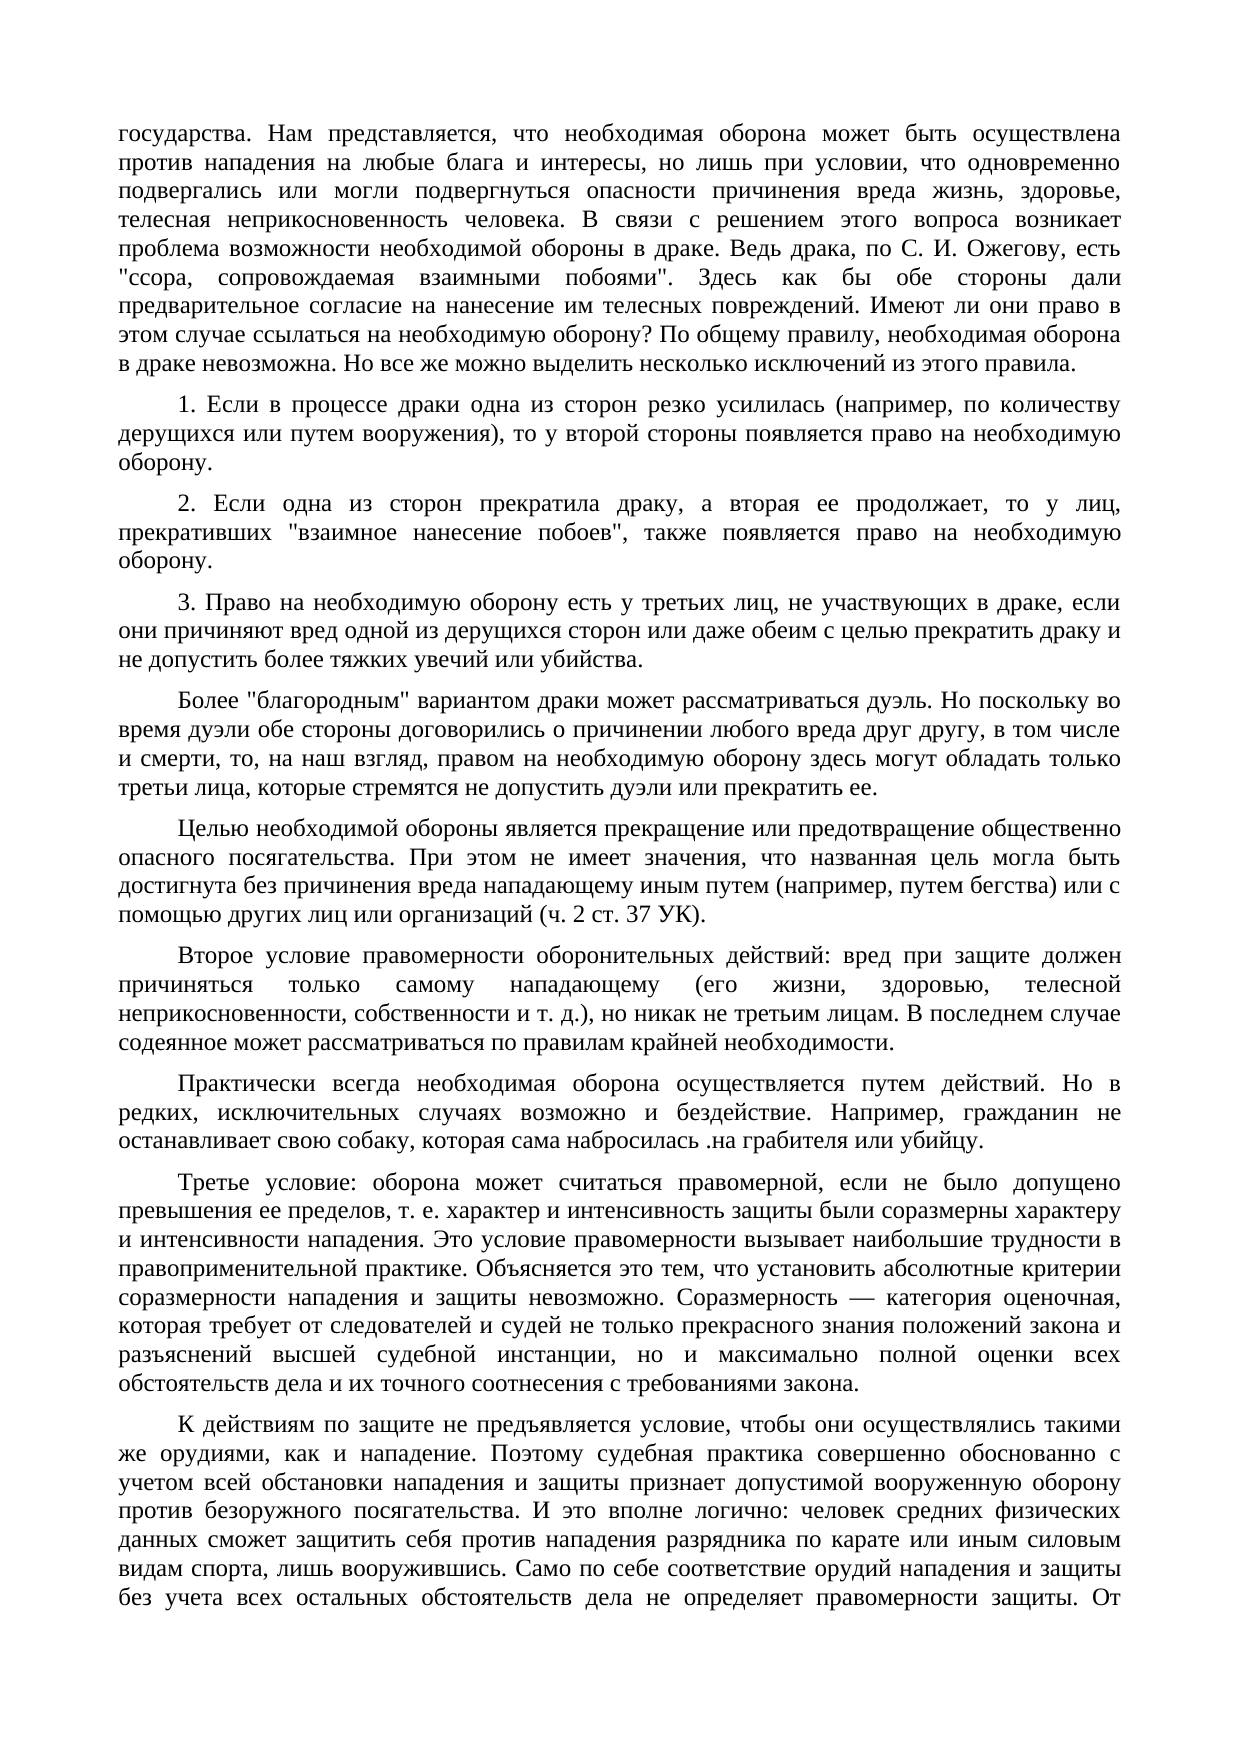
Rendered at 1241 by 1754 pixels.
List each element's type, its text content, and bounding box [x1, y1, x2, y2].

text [118, 118, 1122, 377]
text Целью необходимой обороны является прекращение или предотвращение общественно опасного посягательства. При этом не имеет значения, что названная цель могла быть достигнута без причинения вреда нападающему иным путем (например, путем бегства) или с помощью других лиц или организаций (ч. 2 ст. 37 УК). [118, 813, 1122, 928]
text Второе условие правомерности оборонительных действий: вред при защите должен причиняться только самому нападающему (его жизни, здоровью, телесной неприкосновенности, собственности и т. д.), но никак не третьим лицам. В последнем случае содеянное может рассматриваться по правилам крайней необходимости. [118, 941, 1122, 1056]
text Практически всегда необходимая оборона осуществляется путем действий. Но в редких, исключительных случаях возможно и бездействие. Например, гражданин не останавливает свою собаку, которая сама набросилась .на грабителя или убийцу. [118, 1068, 1122, 1154]
text 2. Если одна из сторон прекратила драку, а вторая ее продолжает, то у лиц, прекративших "взаимное нанесение побоев", также появляется право на необходимую оборону. [118, 488, 1122, 574]
text Третье условие: оборона может считаться правомерной, если не было допущено превышения ее пределов, т. е. характер и интенсивность защиты были соразмерны характеру и интенсивности нападения. Это условие правомерности вызывает наибольшие трудности в правоприменительной практике. Объясняется это тем, что установить абсолютные критерии соразмерности нападения и защиты невозможно. Соразмерность — категория оценочная, которая требует от следователей и судей не только прекрасного знания положений закона и разъяснений высшей судебной инстанции, но и максимально полной оценки всех обстоятельств дела и их точного соотнесения с требованиями закона. [118, 1167, 1122, 1397]
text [118, 1409, 1122, 1611]
text 3. Право на необходимую оборону есть у третьих лиц, не участвующих в драке, если они причиняют вред одной из дерущихся сторон или даже обеим с целью прекратить драку и не допустить более тяжких увечий или убийства. [118, 587, 1122, 673]
text 1. Если в процессе драки одна из сторон резко усилилась (например, по количеству дерущихся или путем вооружения), то у второй стороны появляется право на необходимую оборону. [118, 389, 1122, 476]
text Более "благородным" вариантом драки может рассматриваться дуэль. Но поскольку во время дуэли обе стороны договорились о причинении любого вреда друг другу, в том числе и смерти, то, на наш взгляд, правом на необходимую оборону здесь могут обладать только третьи лица, которые стремятся не допустить дуэли или прекратить ее. [118, 686, 1122, 801]
